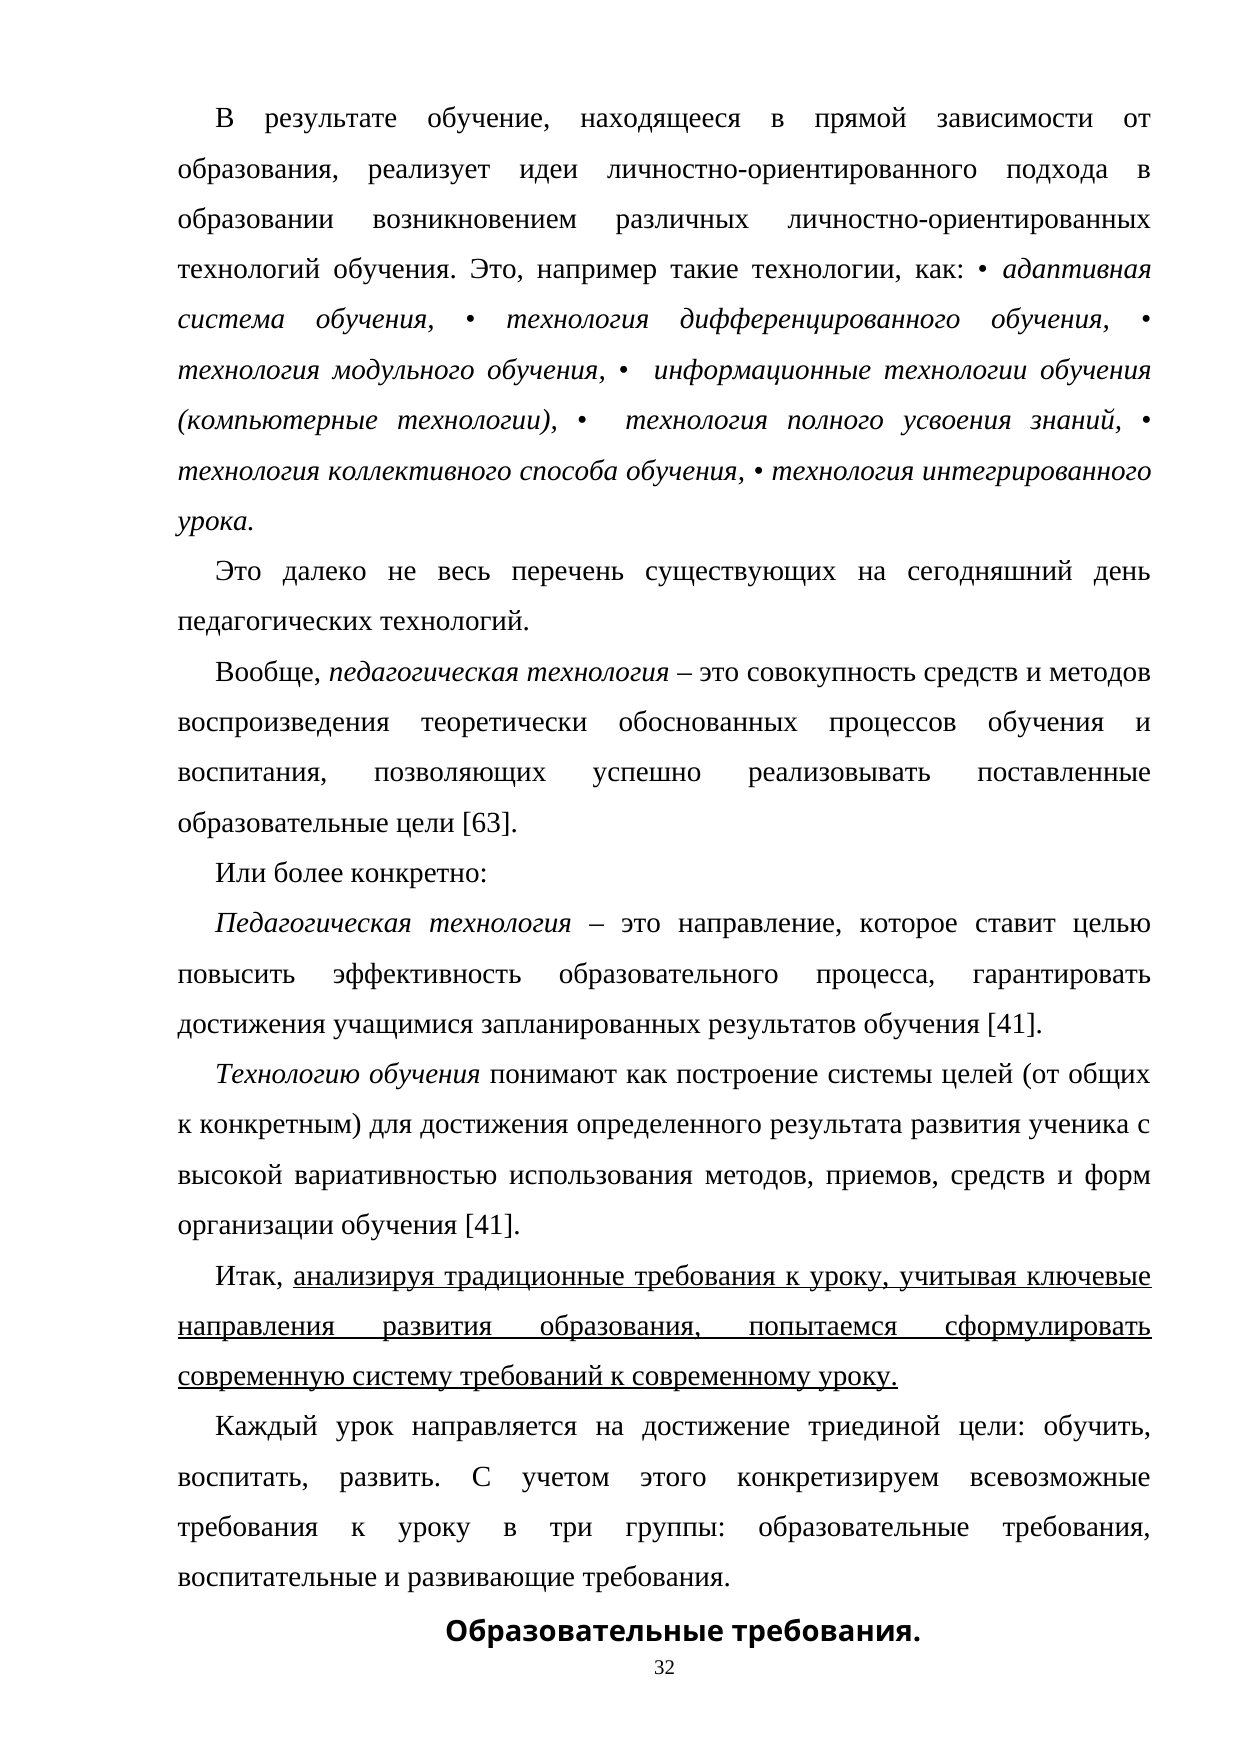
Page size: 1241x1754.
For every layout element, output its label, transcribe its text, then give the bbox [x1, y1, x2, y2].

text Итак, анализируя традиционные требования к уроку, учитывая ключевые направления развития образования, попытаемся сформулировать современную систему требований к современному уроку. [177, 1338, 1152, 1392]
text Каждый урок направляется на достижение триединой цели: обучить, воспитать, развить. С учетом этого конкретизируем всевозможные требования к уроку в три группы: образовательные требования, воспитательные и развивающие требования. [177, 1408, 1152, 1593]
text Или более конкретно: [177, 855, 1152, 889]
text Вообще, педагогическая технология – это совокупность средств и методов воспроизведения теоретически обоснованных процессов обучения и воспитания, позволяющих успешно реализовывать поставленные образовательные цели [63]. [177, 654, 1152, 838]
text Это далеко не весь перечень существующих на сегодняшний день педагогических технологий. [177, 553, 1152, 637]
text Технологию обучения понимают как построение системы целей (от общих к конкретным) для достижения определенного результата развития ученика с высокой вариативностью использования методов, приемов, средств и форм организации обучения [41]. [177, 1056, 1152, 1241]
text Образовательные требования. [177, 1610, 1152, 1649]
text Педагогическая технология – это направление, которое ставит целью повысить эффективность образовательного процесса, гарантировать достижения учащимися запланированных результатов обучения [41]. [177, 905, 1152, 1039]
text Итак, анализируя традиционные требования к уроку, учитывая ключевые направления развития образования, попытаемся сформулировать современную систему требований к современному уроку. [177, 1258, 1152, 1337]
text В результате обучение, находящееся в прямой зависимости от образования, реализует идеи личностно-ориентированного подхода в образовании возникновением различных личностно-ориентированных технологий обучения. Это, например такие технологии, как: • адаптивная система обучения, • технология дифференцированного обучения, • технология модульного обучения, • информационные технологии обучения (компьютерные технологии), • технология полного усвоения знаний, • технология коллективного способа обучения, • технология интегрированного урока. [177, 100, 1152, 536]
